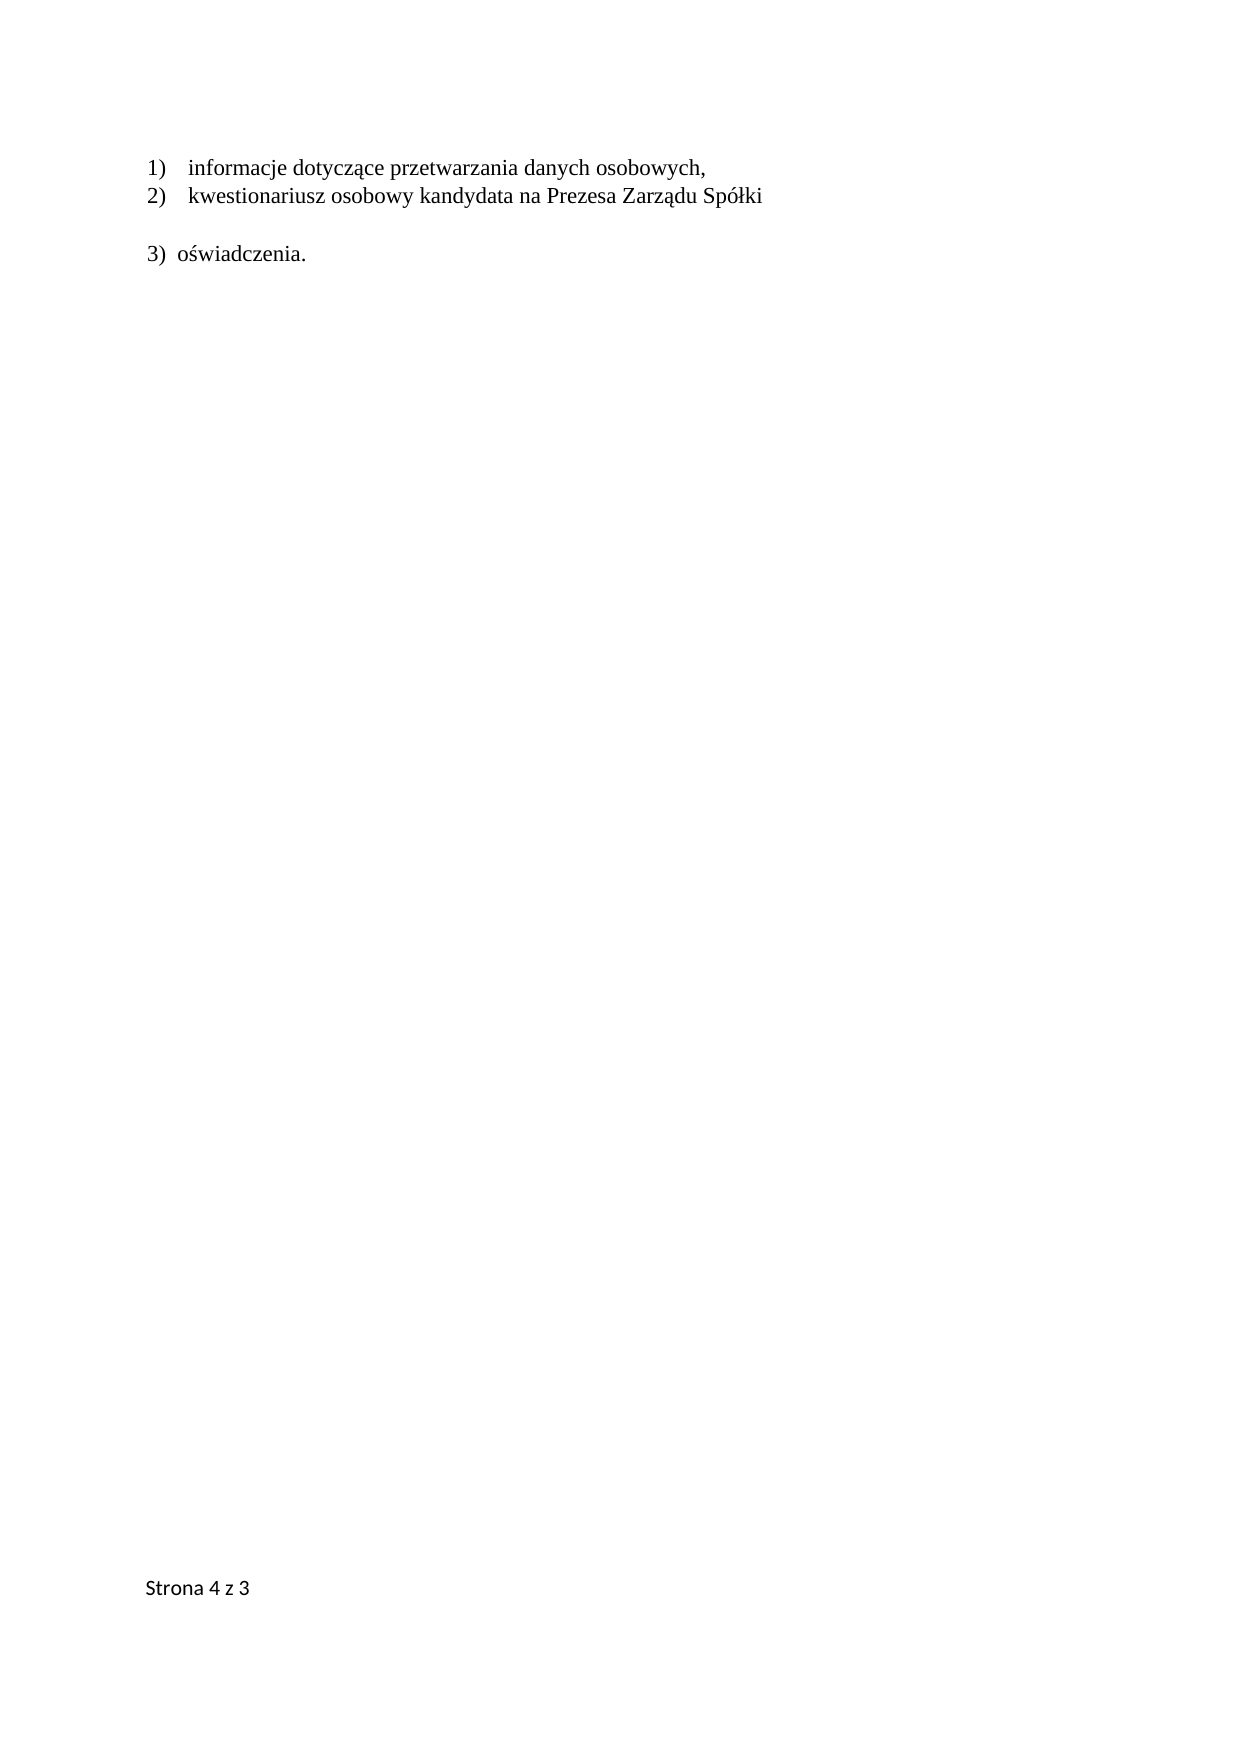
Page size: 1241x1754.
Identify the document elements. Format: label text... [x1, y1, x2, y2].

list kwestionariusz osobowy kandydata na Prezesa Zarządu Spółki [147, 181, 1091, 209]
text 3) oświadczenia. [147, 238, 1091, 267]
list informacje dotyczące przetwarzania danych osobowych, [147, 152, 1091, 181]
